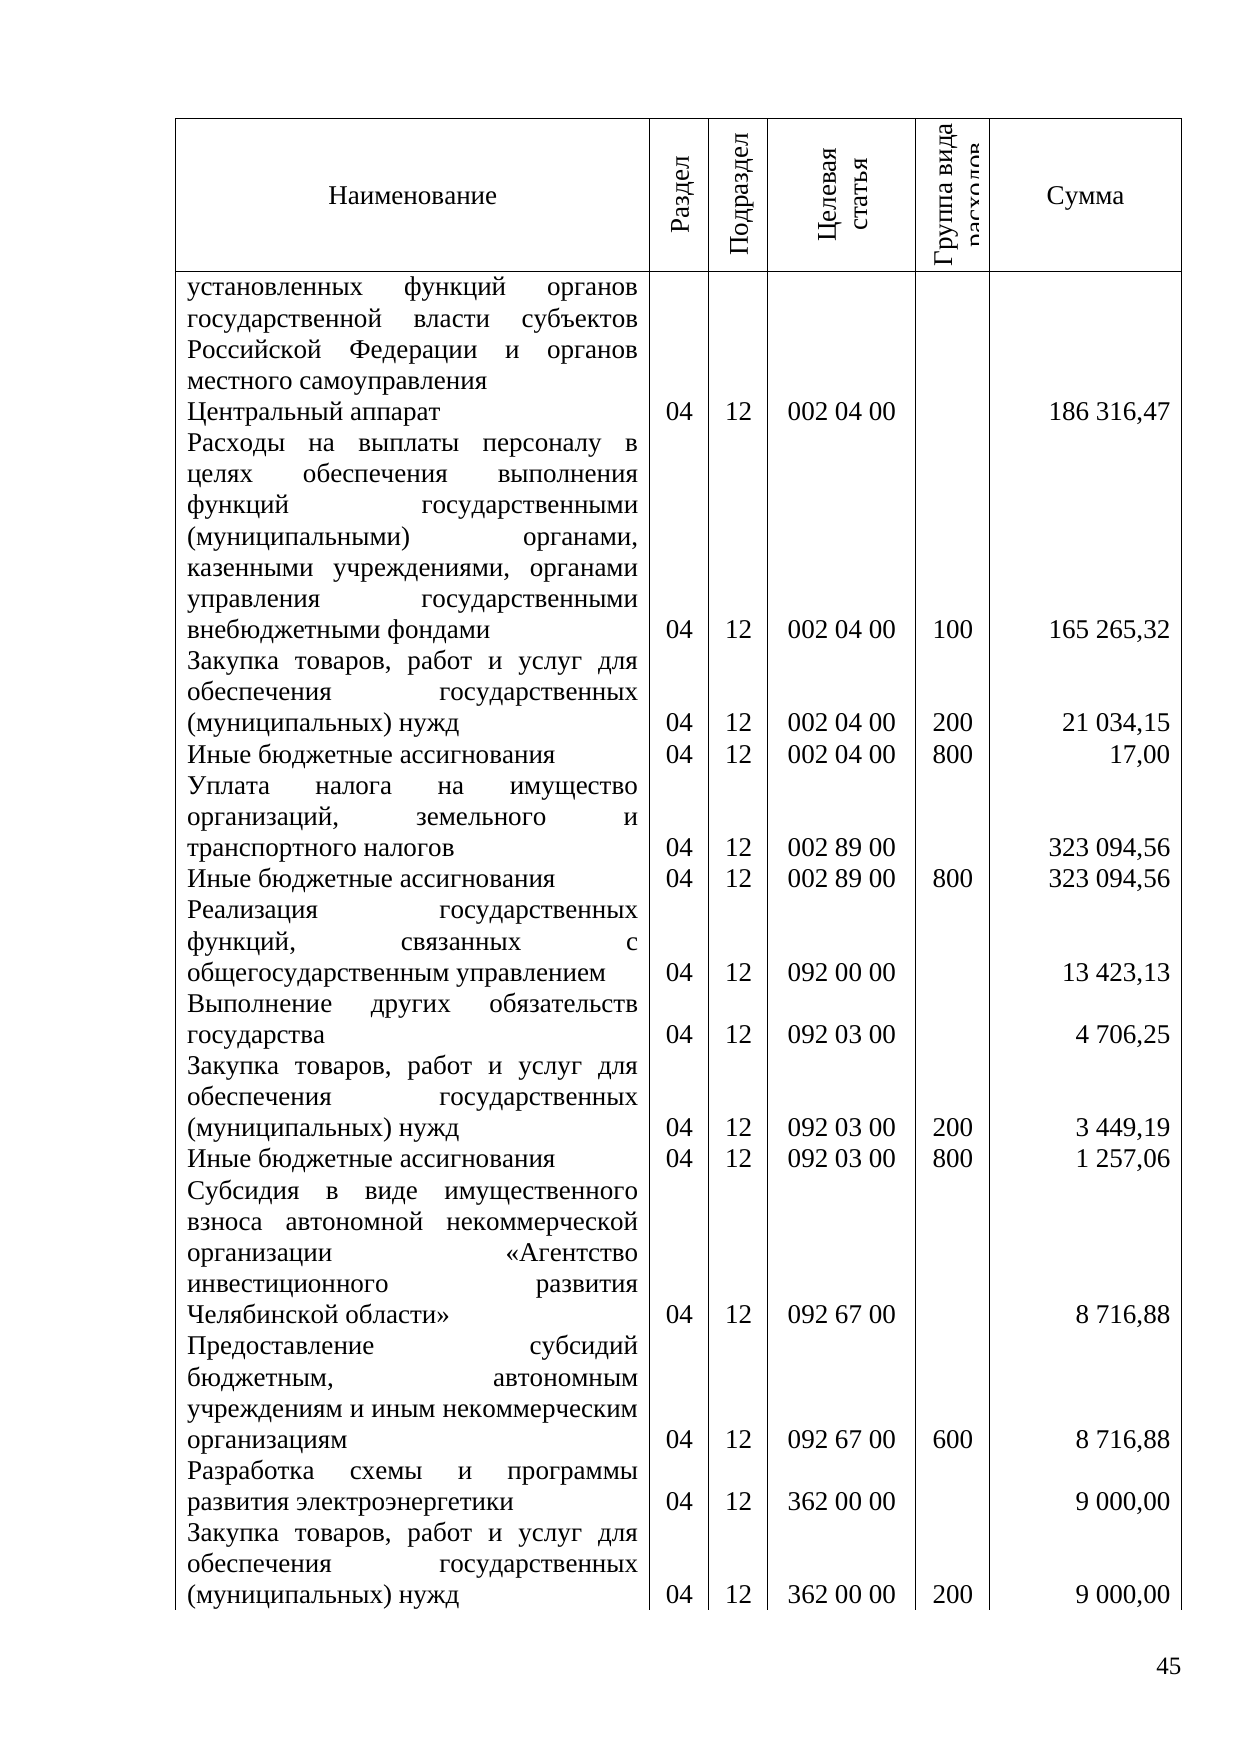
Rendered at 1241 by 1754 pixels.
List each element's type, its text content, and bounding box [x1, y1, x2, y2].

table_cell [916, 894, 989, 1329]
table_header Целевая статья [768, 119, 915, 271]
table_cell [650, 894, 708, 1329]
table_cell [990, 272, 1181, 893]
table_header Группа вида расходов [916, 119, 989, 271]
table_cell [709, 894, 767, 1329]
table_header Раздел [650, 119, 708, 271]
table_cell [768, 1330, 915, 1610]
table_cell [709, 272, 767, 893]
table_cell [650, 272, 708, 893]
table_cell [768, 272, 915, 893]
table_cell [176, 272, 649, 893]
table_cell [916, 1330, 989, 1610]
table_header Наименование [176, 119, 649, 271]
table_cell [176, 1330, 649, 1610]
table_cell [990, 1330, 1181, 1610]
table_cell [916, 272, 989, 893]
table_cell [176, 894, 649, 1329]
table_header Сумма [990, 119, 1181, 271]
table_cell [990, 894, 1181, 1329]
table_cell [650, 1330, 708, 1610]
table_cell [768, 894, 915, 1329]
table_header Подраздел [709, 119, 767, 271]
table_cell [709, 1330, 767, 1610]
